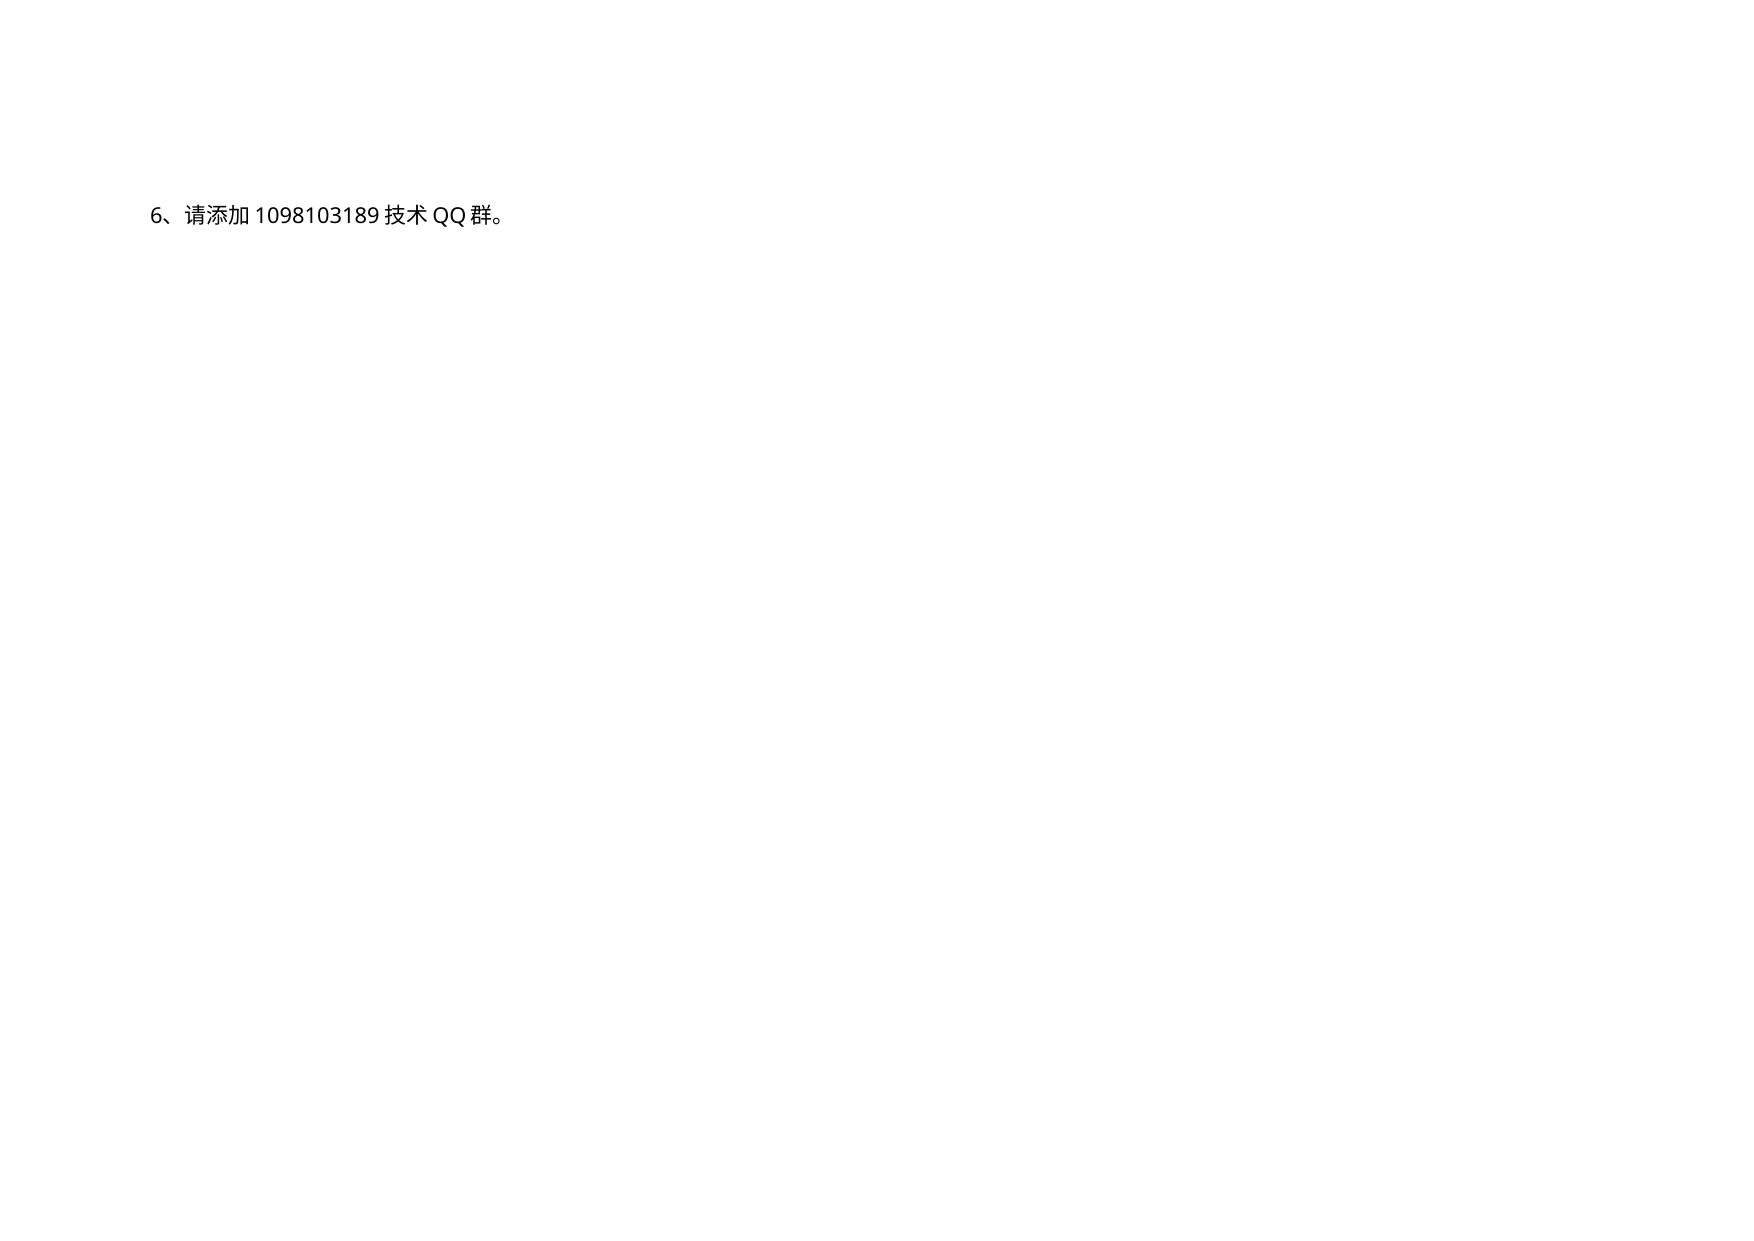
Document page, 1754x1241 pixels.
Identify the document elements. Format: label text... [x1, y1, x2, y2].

text 6、请添加1098103189技术QQ群。 [150, 198, 1604, 230]
